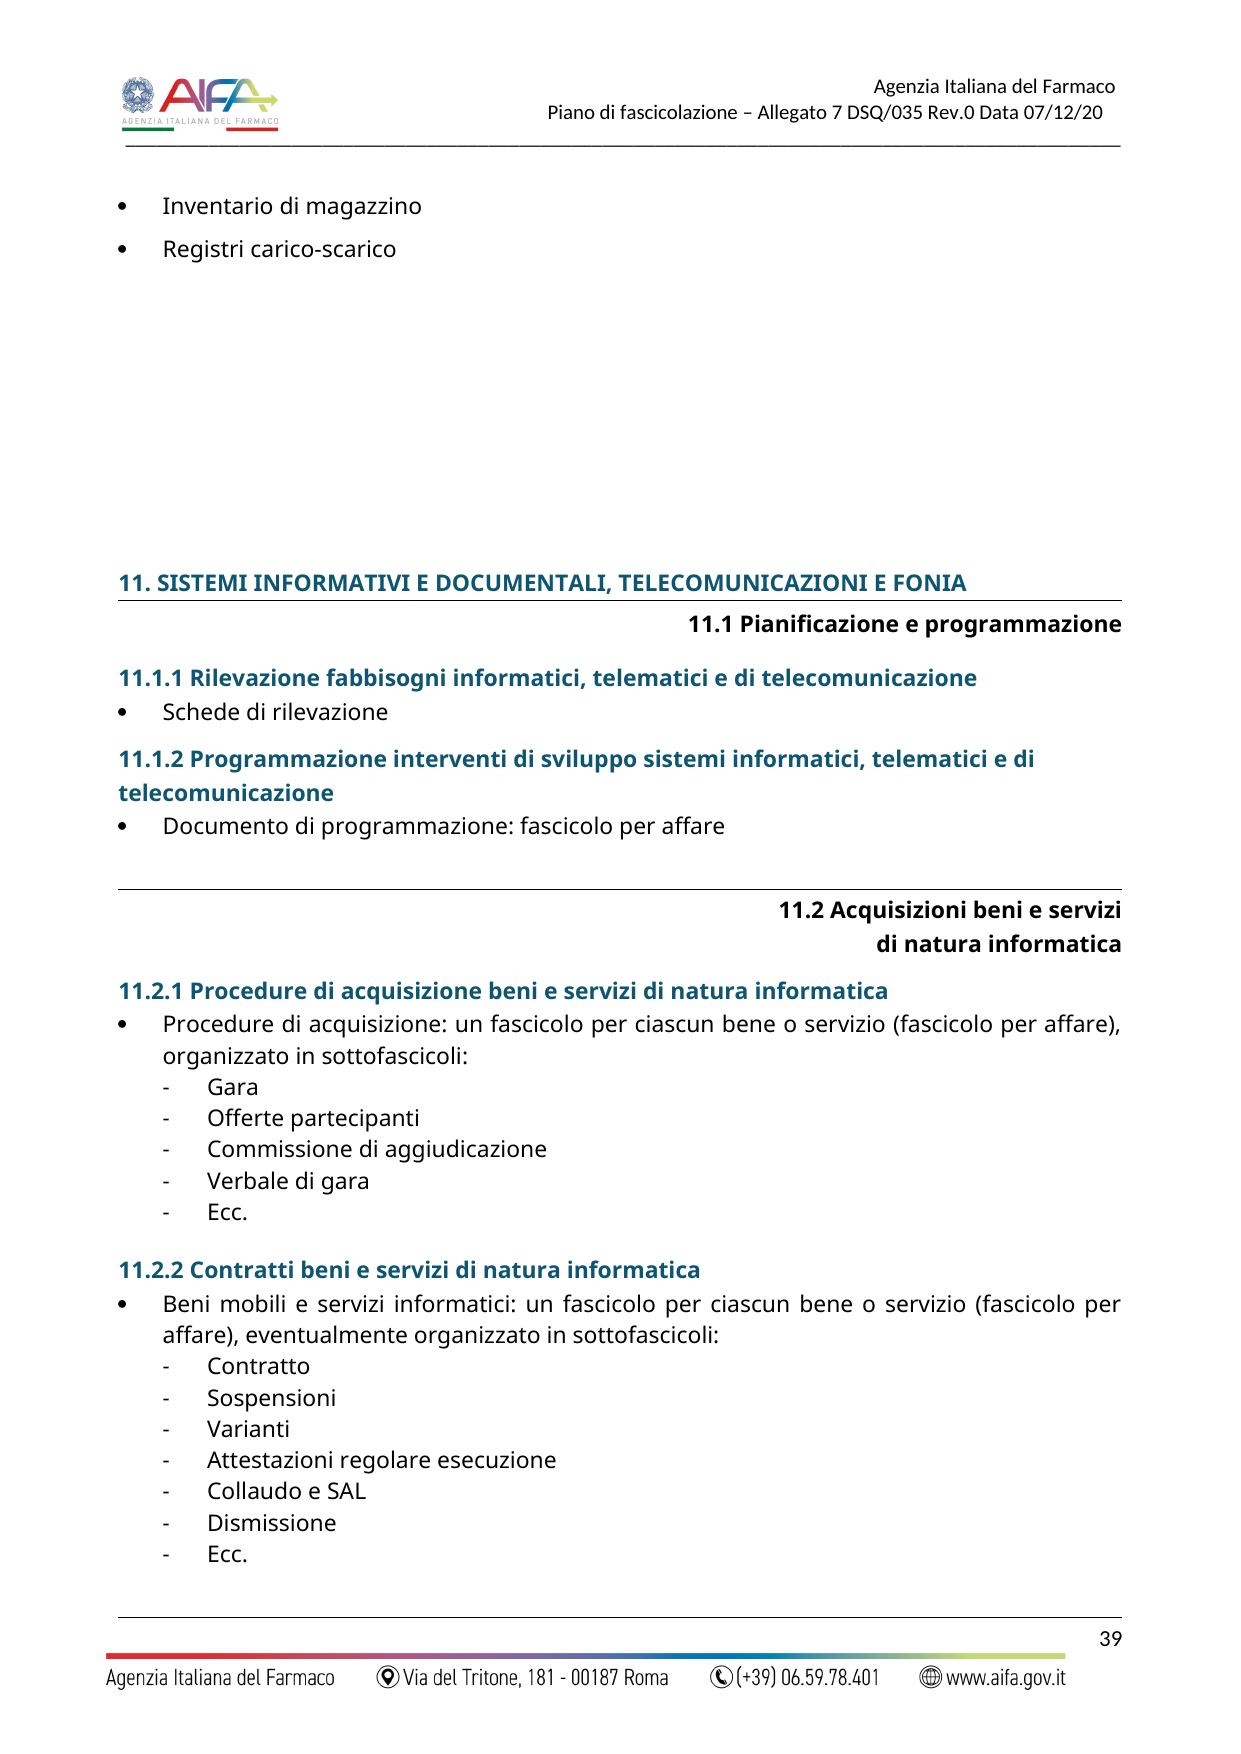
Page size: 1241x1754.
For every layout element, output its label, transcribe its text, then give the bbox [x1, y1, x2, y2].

list Inventario di magazzino [118, 190, 1122, 221]
list Offerte partecipanti [162, 1102, 1122, 1133]
subtitle 11.1.2 Programmazione interventi di sviluppo sistemi informatici, telematici e di telecomunicazione [118, 743, 1122, 808]
subtitle 11.2 Acquisizioni beni e servizi [118, 894, 1122, 925]
list Varianti [162, 1413, 1122, 1444]
list Beni mobili e servizi informatici: un fascicolo per ciascun bene o servizio (fascicolo per affare), eventualmente organizzato in sottofascicoli: [118, 1288, 1122, 1350]
list Procedure di acquisizione: un fascicolo per ciascun bene o servizio (fascicolo per affare), organizzato in sottofascicoli: [118, 1008, 1122, 1071]
list Commissione di aggiudicazione [162, 1133, 1122, 1165]
subtitle 11.2.1 Procedure di acquisizione beni e servizi di natura informatica [118, 975, 1122, 1006]
list Ecc. [162, 1196, 1122, 1227]
list Dismissione [162, 1507, 1122, 1538]
picture [0, 1622, 1178, 1746]
list Gara [162, 1071, 1122, 1102]
list Collaudo e SAL [162, 1475, 1122, 1507]
picture [118, 73, 282, 135]
list Documento di programmazione: fascicolo per affare [118, 810, 1122, 841]
list Verbale di gara [162, 1165, 1122, 1196]
subtitle 11.2.2 Contratti beni e servizi di natura informatica [118, 1254, 1122, 1285]
list Attestazioni regolare esecuzione [162, 1444, 1122, 1475]
list Registri carico-scarico [118, 233, 1122, 264]
subtitle 11.1 Pianificazione e programmazione [118, 608, 1122, 639]
list Schede di rilevazione [118, 696, 1122, 727]
list Ecc. [162, 1538, 1122, 1569]
list Contratto [162, 1350, 1122, 1382]
text di natura informatica [188, 928, 1122, 959]
subtitle 11.1.1 Rilevazione fabbisogni informatici, telematici e di telecomunicazione [118, 662, 1122, 693]
subtitle 11. SISTEMI INFORMATIVI E DOCUMENTALI, TELECOMUNICAZIONI E FONIA [118, 567, 1122, 600]
list Sospensioni [162, 1382, 1122, 1413]
